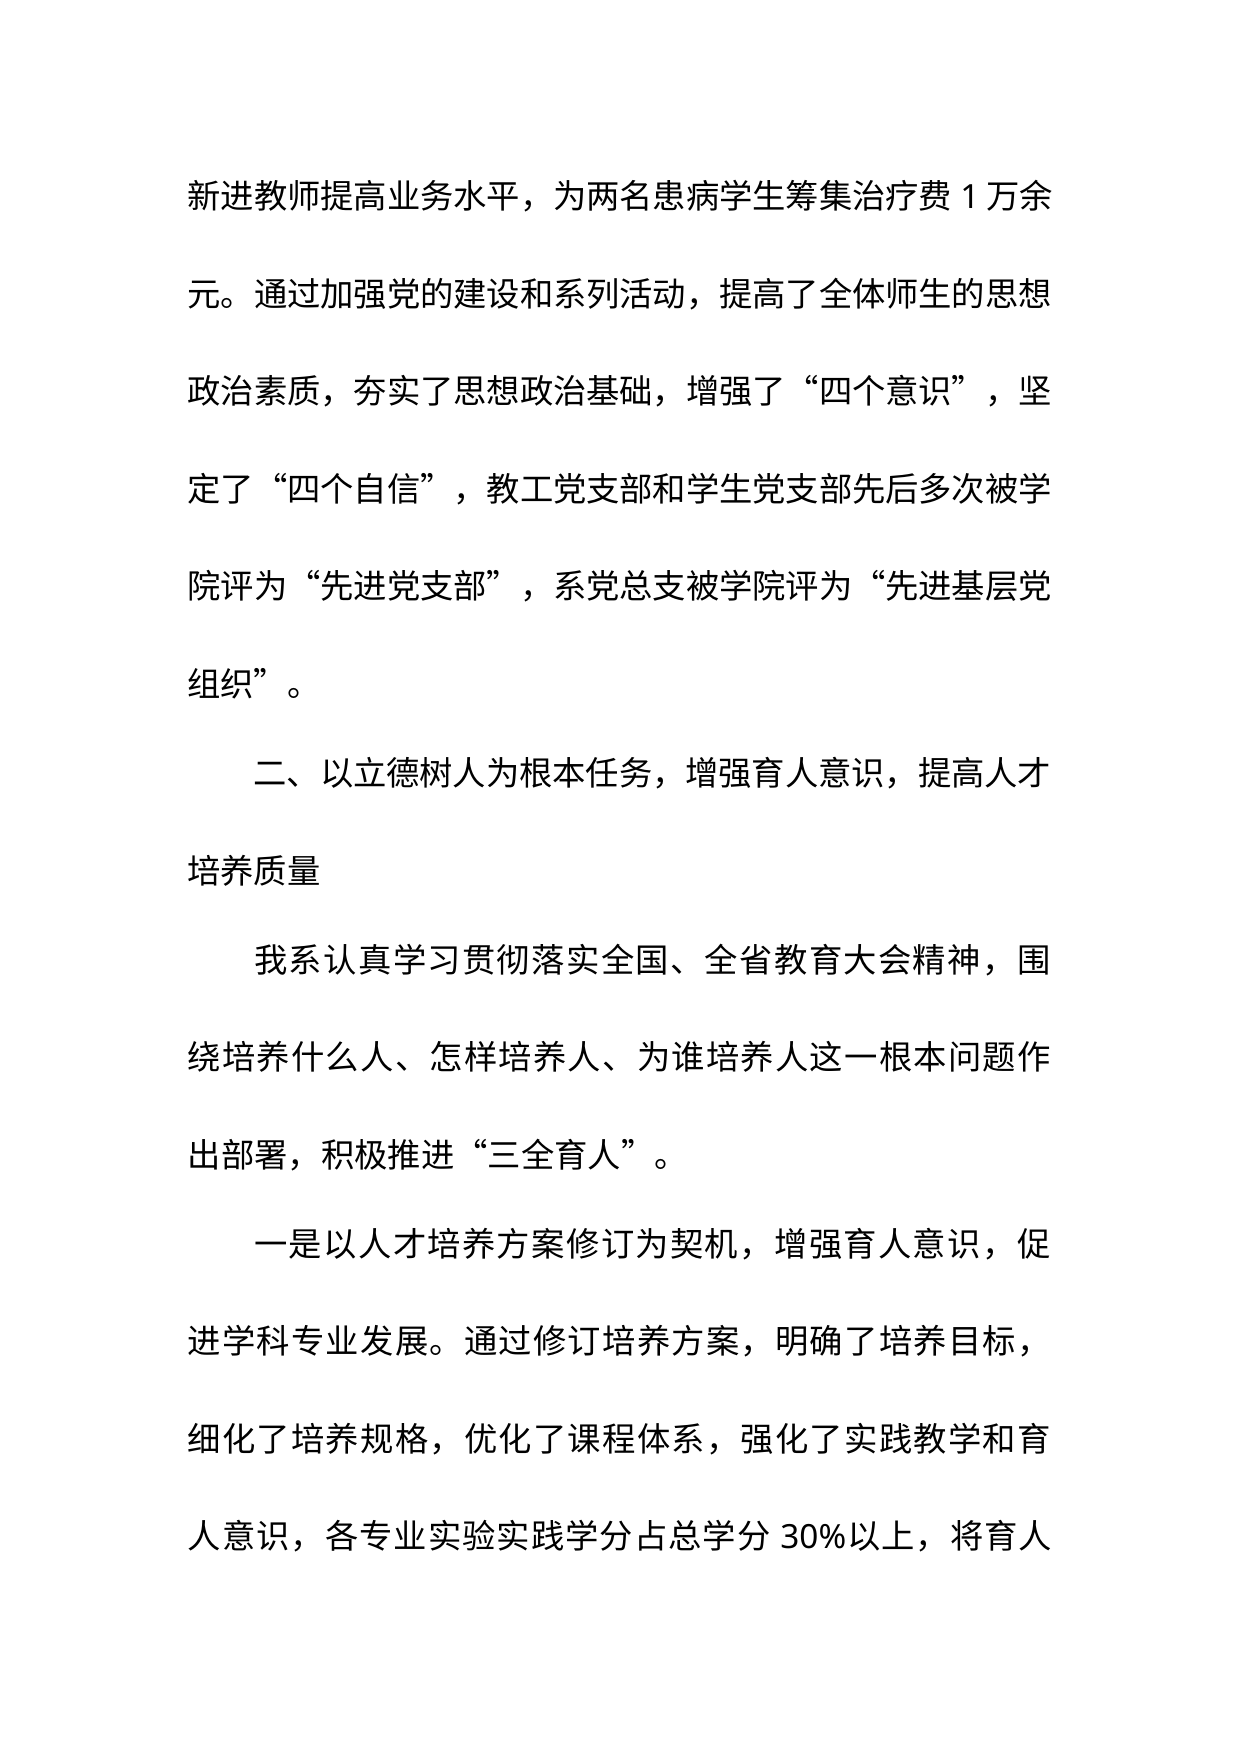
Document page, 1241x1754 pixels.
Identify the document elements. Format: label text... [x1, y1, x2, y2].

text 二、以立德树人为根本任务，增强育人意识，提高人才培养质量 [187, 738, 1053, 901]
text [187, 162, 1053, 714]
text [187, 1209, 1053, 1567]
text 我系认真学习贯彻落实全国、全省教育大会精神，围绕培养什么人、怎样培养人、为谁培养人这一根本问题作出部署，积极推进“三全育人”。 [187, 925, 1053, 1185]
